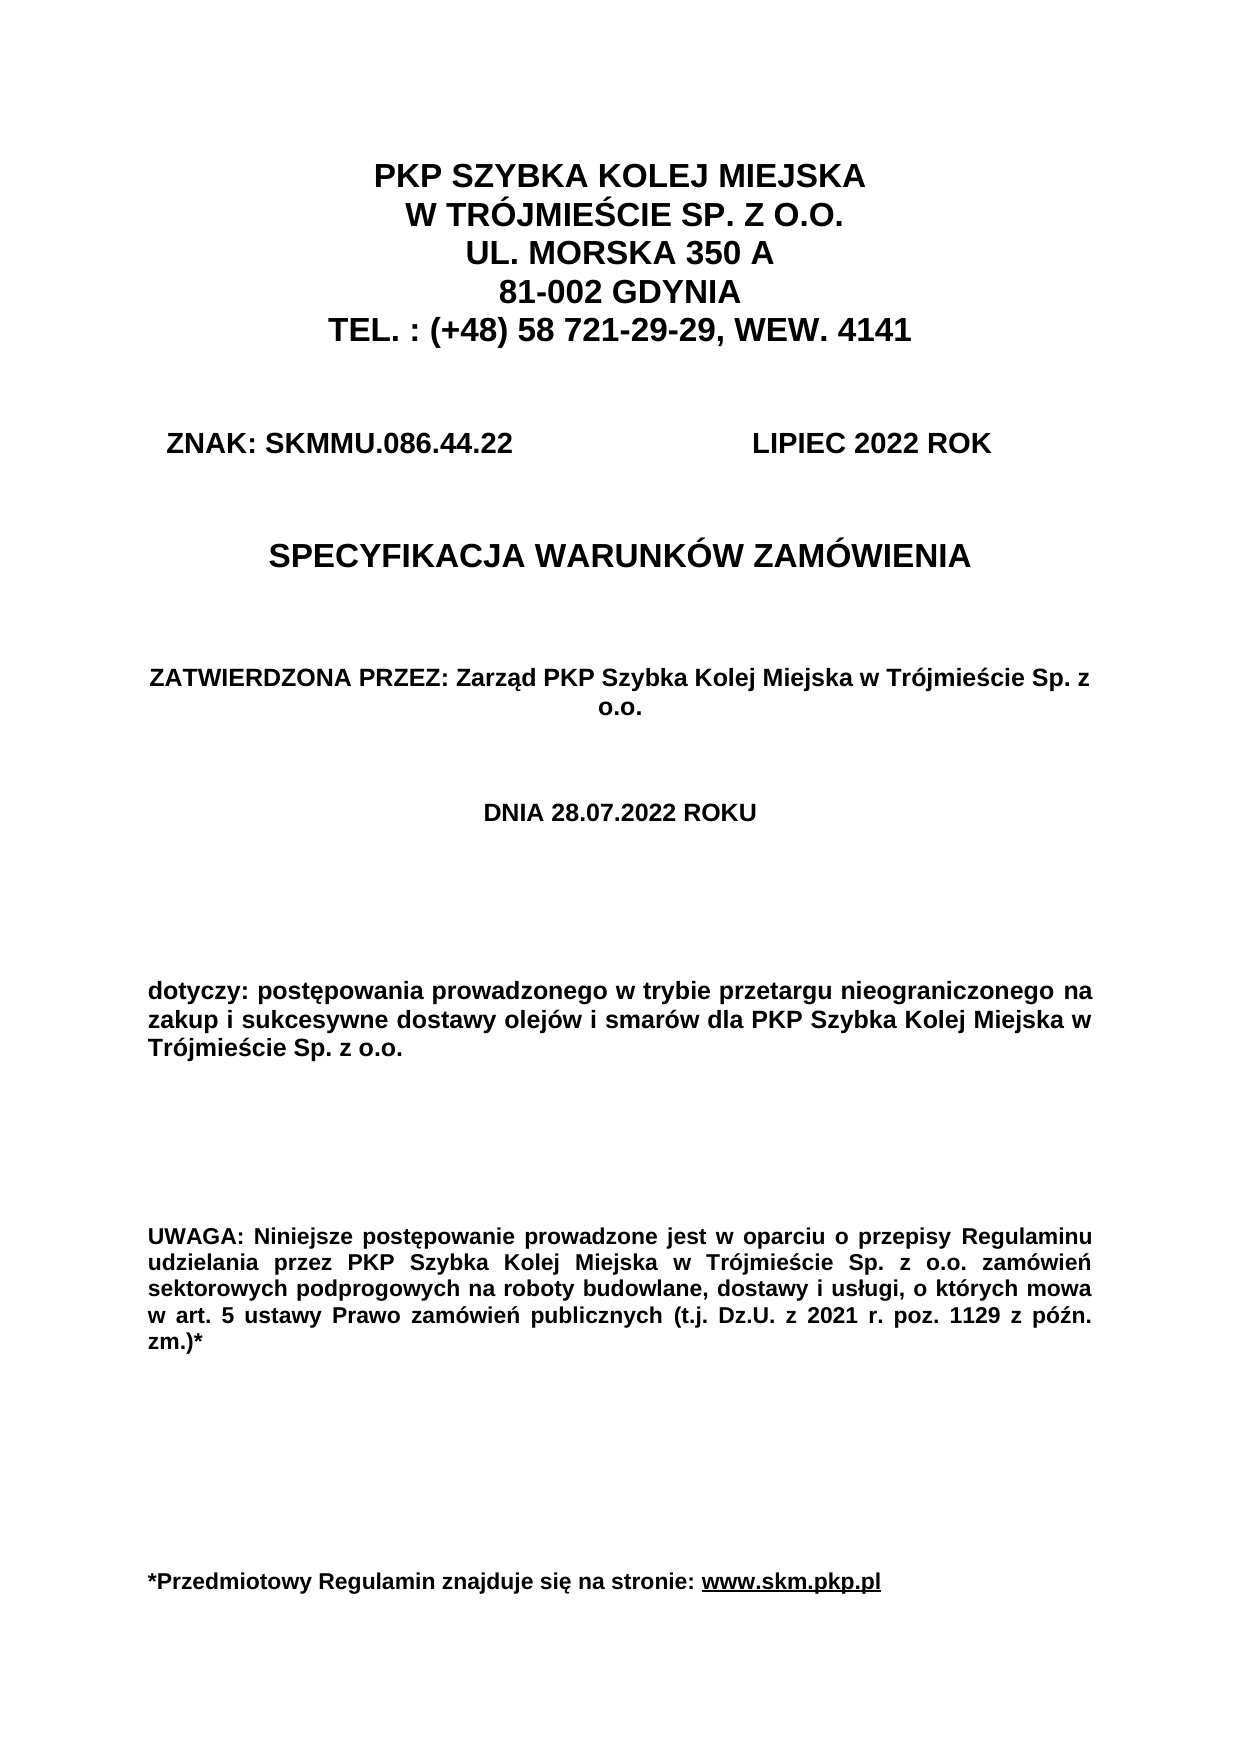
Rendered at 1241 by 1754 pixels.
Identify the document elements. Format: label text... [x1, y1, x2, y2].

text ZNAK: SKMMU.086.44.22 LIPIEC 2022 ROK [148, 426, 1092, 459]
text UL. MORSKA 350 A [148, 233, 1092, 272]
text ZATWIERDZONA PRZEZ: Zarząd PKP Szybka Kolej Miejska w Trójmieście Sp. z o.o. [148, 663, 1092, 721]
text W TRÓJMIEŚCIE SP. Z O.O. [148, 195, 1092, 233]
text SPECYFIKACJA WARUNKÓW ZAMÓWIENIA [148, 536, 1092, 574]
text 81-002 GDYNIA [148, 272, 1092, 310]
text TEL. : (+48) 58 721-29-29, WEW. 4141 [148, 310, 1092, 349]
text PKP SZYBKA KOLEJ MIEJSKA [148, 157, 1092, 195]
text *Przedmiotowy Regulamin znajduje się na stronie: www.skm.pkp.pl [148, 1568, 1092, 1594]
text DNIA 28.07.2022 ROKU [148, 798, 1092, 826]
text dotyczy: postępowania prowadzonego w trybie przetargu nieograniczonego na zakup i sukcesywne dostawy olejów i smarów dla PKP Szybka Kolej Miejska w Trójmieście Sp. z o.o. [148, 976, 1092, 1062]
text UWAGA: Niniejsze postępowanie prowadzone jest w oparciu o przepisy Regulaminu udzielania przez PKP Szybka Kolej Miejska w Trójmieście Sp. z o.o. zamówień sektorowych podprogowych na roboty budowlane, dostawy i usługi, o których mowa w art. 5 ustawy Prawo zamówień publicznych (t.j. Dz.U. z 2021 r. poz. 1129 z późn. zm.)* [148, 1223, 1092, 1354]
